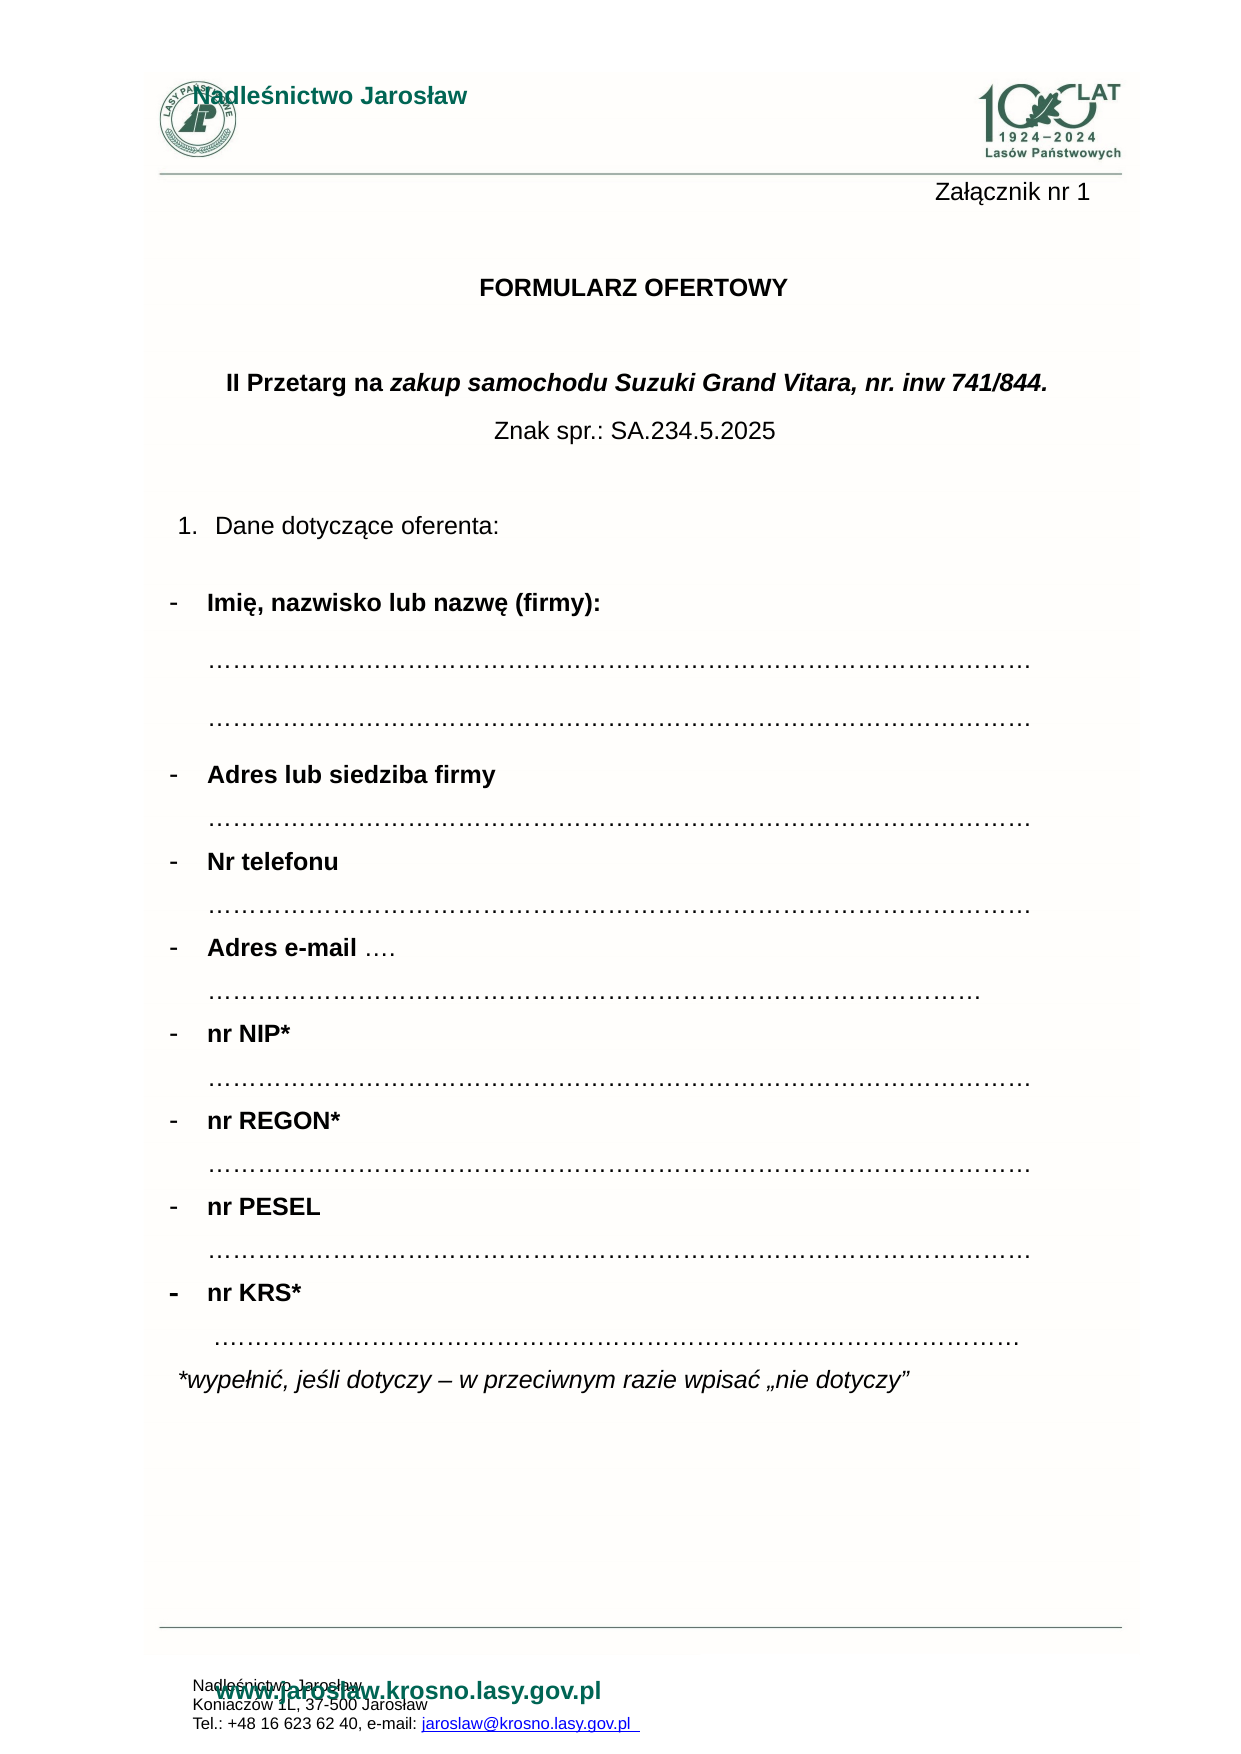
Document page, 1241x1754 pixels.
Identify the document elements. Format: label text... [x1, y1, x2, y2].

text *wypełnić, jeśli dotyczy – w przeciwnym razie wpisać „nie dotyczy” [177, 1365, 1093, 1393]
list nr REGON* ……………………………………………………………………………………… [169, 1106, 1034, 1178]
list Dane dotyczące oferenta: [177, 511, 1090, 540]
list nr KRS* [169, 1278, 1034, 1307]
text ……………………………………………………………………………………… [207, 703, 1034, 731]
list Adres e-mail ….………………………………………………………………………………… [169, 933, 1104, 1005]
list Imię, nazwisko lub nazwę (firmy): ……………………………………………………………………………………… [169, 588, 1034, 674]
list .…………………………………………………………………………………… [207, 1322, 1034, 1350]
text II Przetarg na zakup samochodu Suzuki Grand Vitara, nr. inw 741/844. [177, 368, 1093, 397]
list Nr telefonu ……………………………………………………………………………………… [169, 847, 1034, 918]
text FORMULARZ OFERTOWY [177, 273, 1090, 301]
text Znak spr.: SA.234.5.2025 [177, 416, 1093, 444]
list nr NIP* ……………………………………………………………………………………… [169, 1019, 1034, 1091]
text Załącznik nr 1 [177, 177, 1090, 206]
picture [143, 72, 1141, 1655]
list Adres lub siedziba firmy ……………………………………………………………………………………… [169, 760, 1034, 832]
list nr PESEL ……………………………………………………………………………………… [169, 1192, 1034, 1264]
